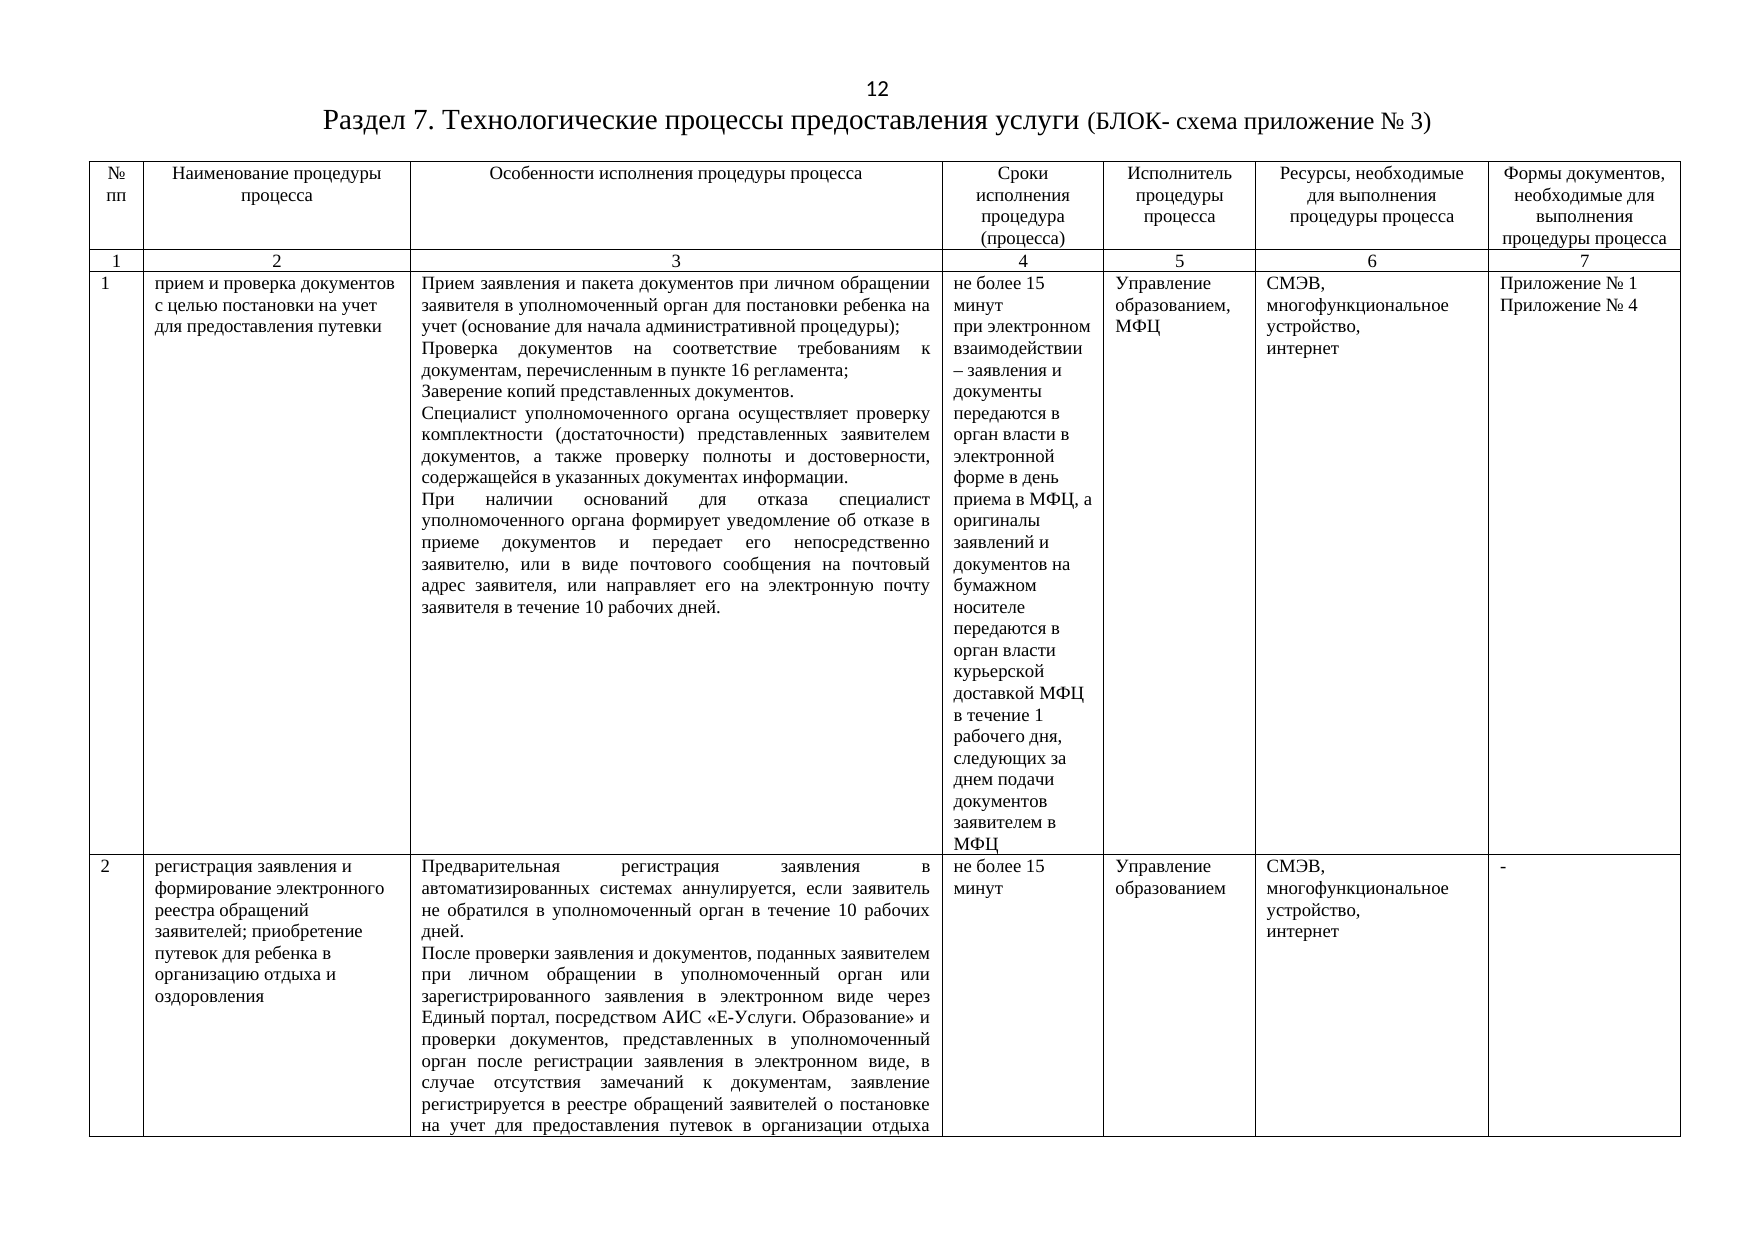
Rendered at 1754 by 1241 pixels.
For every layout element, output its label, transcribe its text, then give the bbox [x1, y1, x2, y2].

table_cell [144, 855, 410, 1136]
table_cell 1 [90, 250, 143, 271]
table_header Формы документов, необходимые для выполнения процедуры процесса [1489, 162, 1680, 248]
table_cell 1 [90, 272, 143, 854]
table_header Особенности исполнения процедуры процесса [411, 162, 942, 248]
text Раздел 7. Технологические процессы предоставления услуги (БЛОК- схема приложение № 3) [89, 102, 1665, 135]
table_cell 6 [1256, 250, 1488, 271]
table_header Исполнитель процедуры процесса [1104, 162, 1255, 248]
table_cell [1104, 855, 1255, 1136]
table_cell - [1489, 855, 1680, 1136]
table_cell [1256, 855, 1488, 1136]
table_cell 7 [1489, 250, 1680, 271]
table_cell не более 15 минут [943, 855, 1103, 1136]
table_cell прием и проверка документов с целью постановки на учет для предоставления путевки [144, 272, 410, 854]
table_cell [411, 855, 942, 1136]
table_cell Приложение № 1 Приложение № 4 [1489, 272, 1680, 854]
table_cell Управление образованием, МФЦ [1104, 272, 1255, 854]
table_cell 2 [90, 855, 143, 1136]
table_header Ресурсы, необходимые для выполнения процедуры процесса [1256, 162, 1488, 248]
table_cell 5 [1104, 250, 1255, 271]
table_cell 4 [943, 250, 1103, 271]
table_cell не более 15 минут при электронном взаимодействии – заявления и документы передаются в орган власти в электронной форме в день приема в МФЦ, а оригиналы заявлений и документов на бумажном носителе передаются в орган власти курьерской доставкой МФЦ в течение 1 рабочего дня, следующих за днем подачи документов заявителем в МФЦ [943, 272, 1103, 854]
table_header Сроки исполнения процедура (процесса) [943, 162, 1103, 248]
table_cell Прием заявления и пакета документов при личном обращении заявителя в уполномоченный орган для постановки ребенка на учет (основание для начала административной процедуры); Проверка документов на соответствие требованиям к документам, перечисленным в пункте 16 регламента; Заверение копий представленных документов. Специалист уполномоченного органа осуществляет проверку комплектности (достаточности) представленных заявителем документов, а также проверку полноты и достоверности, содержащейся в указанных документах информации. При наличии оснований для отказа специалист уполномоченного органа формирует уведомление об отказе в приеме документов и передает его непосредственно заявителю, или в виде почтового сообщения на почтовый адрес заявителя, или направляет его на электронную почту заявителя в течение 10 рабочих дней. [411, 272, 942, 854]
table_header Наименование процедуры процесса [144, 162, 410, 248]
table_cell СМЭВ, многофункциональное устройство, интернет [1256, 272, 1488, 854]
table_cell 2 [144, 250, 410, 271]
table_cell 3 [411, 250, 942, 271]
table_header № пп [90, 162, 143, 248]
